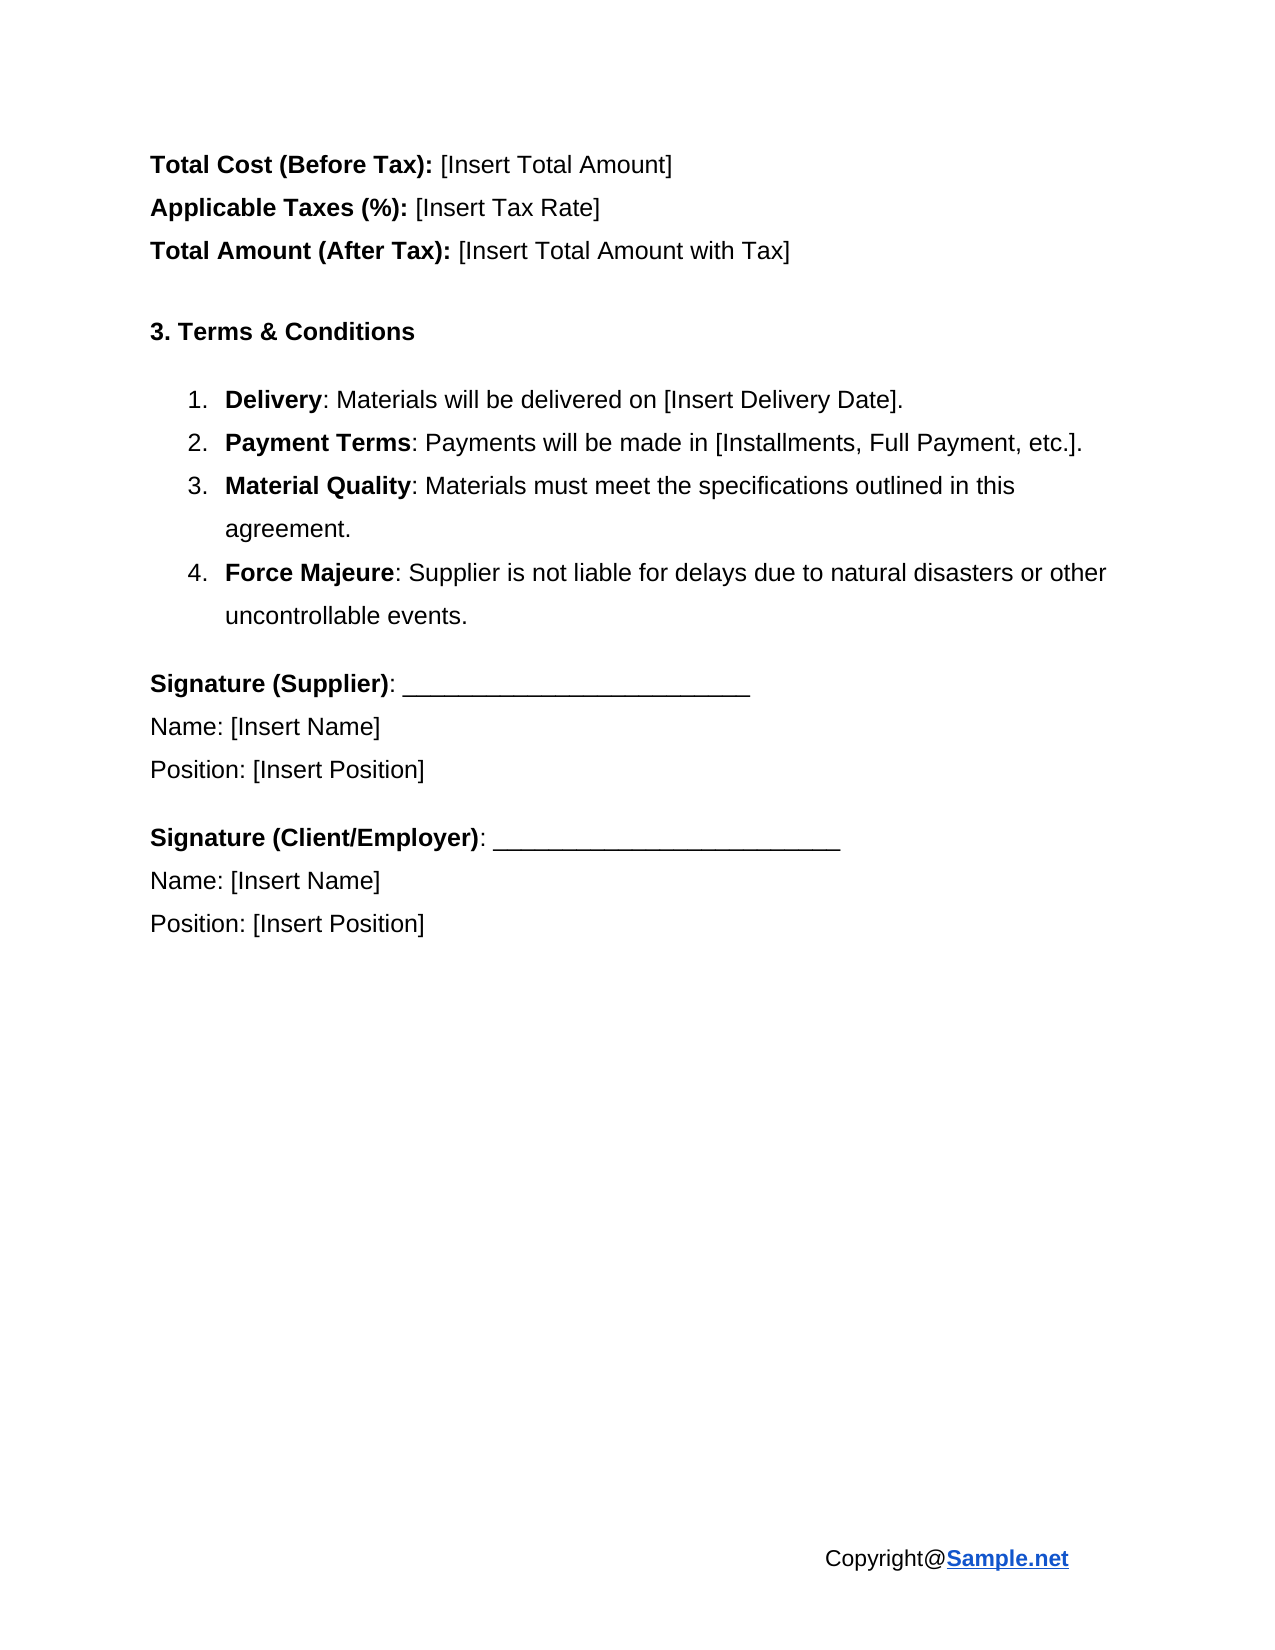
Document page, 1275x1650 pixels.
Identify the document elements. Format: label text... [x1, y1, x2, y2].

list Force Majeure: Supplier is not liable for delays due to natural disasters or other uncontrollable events. [187, 557, 1125, 629]
text Signature (Supplier): _________________________ Name: [Insert Name] Position: [Insert Position] [150, 669, 1125, 784]
subtitle 3. Terms & Conditions [150, 317, 1125, 346]
text Total Cost (Before Tax): [Insert Total Amount] Applicable Taxes (%): [Insert Tax Rate] Total Amount (After Tax): [Insert Total Amount with Tax] [150, 150, 1125, 265]
list Material Quality: Materials must meet the specifications outlined in this agreement. [187, 471, 1125, 543]
list Payment Terms: Payments will be made in [Installments, Full Payment, etc.]. [187, 428, 1125, 457]
text Signature (Client/Employer): _________________________ Name: [Insert Name] Position: [Insert Position] [150, 823, 1125, 938]
list Delivery: Materials will be delivered on [Insert Delivery Date]. [187, 385, 1125, 414]
